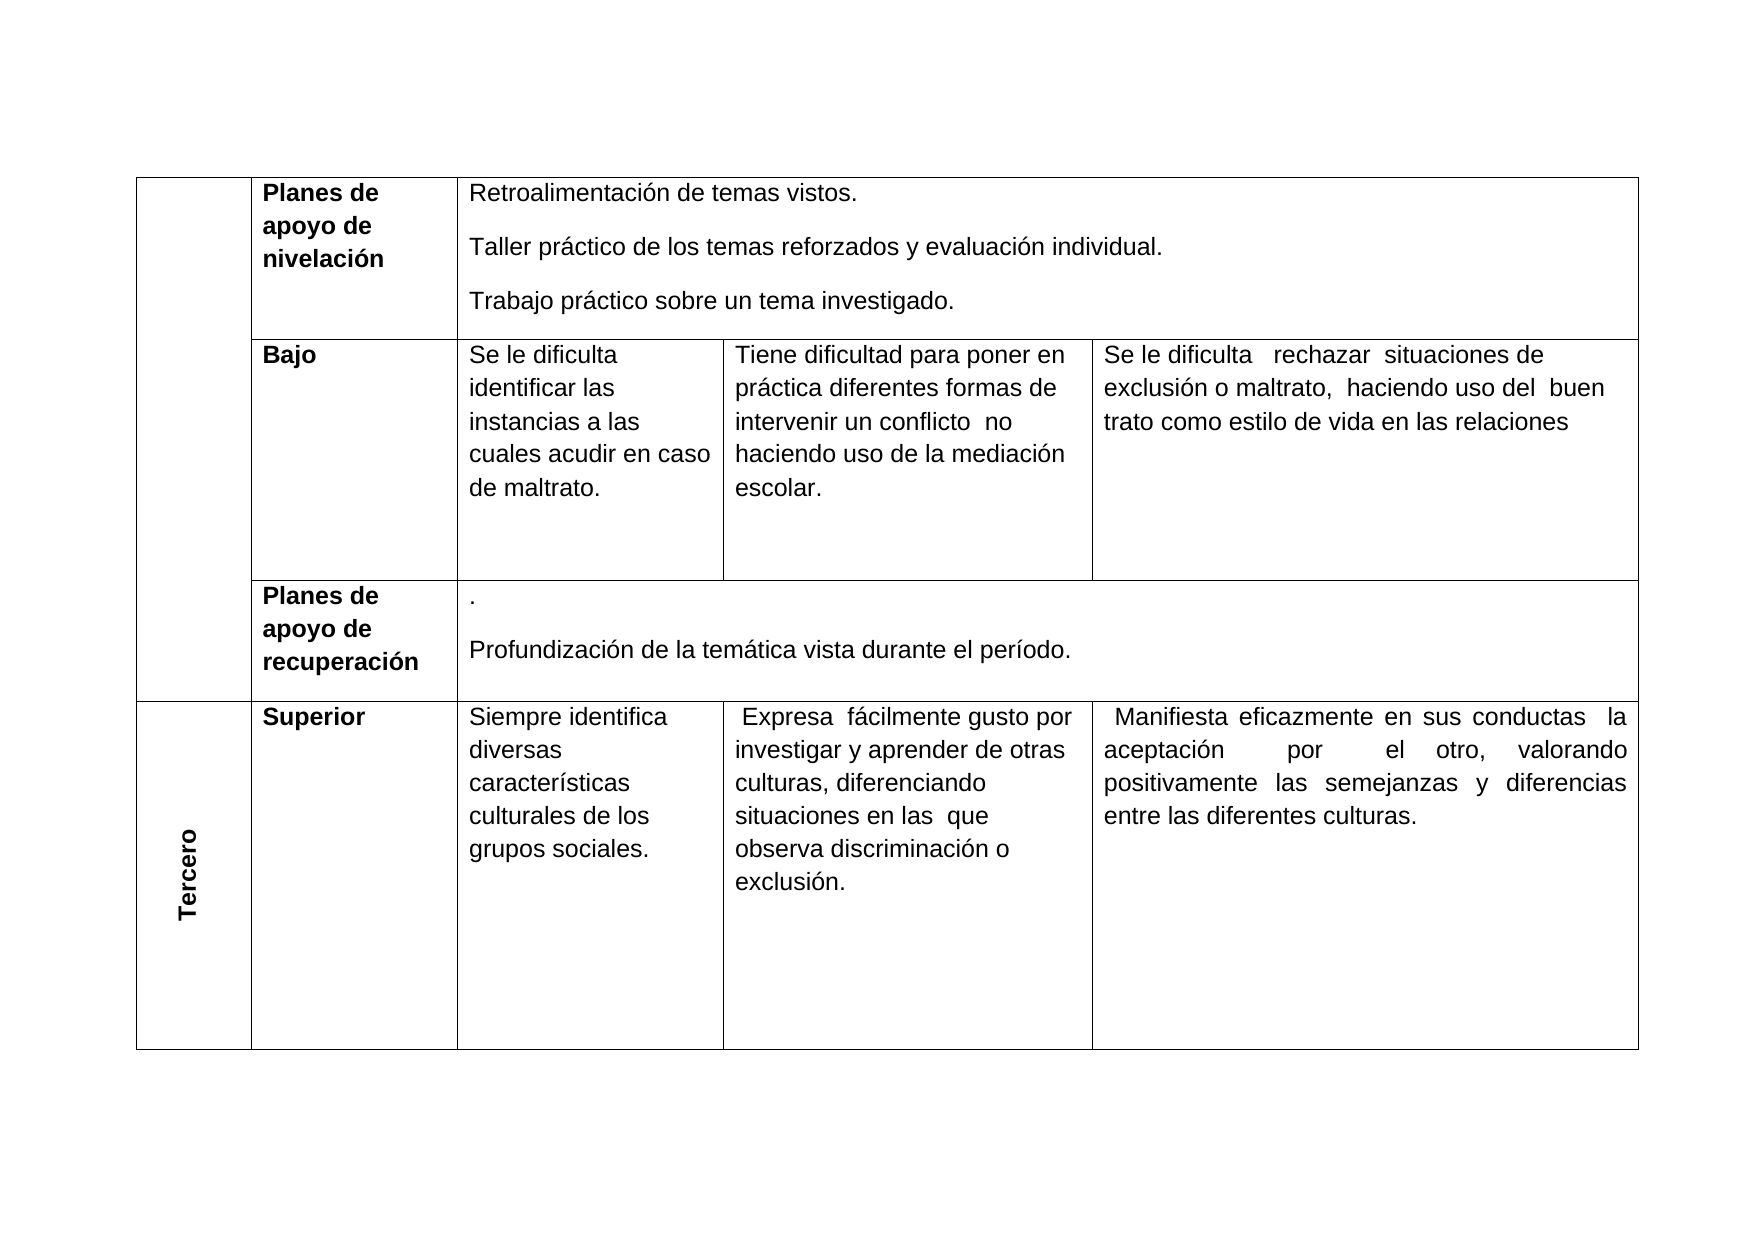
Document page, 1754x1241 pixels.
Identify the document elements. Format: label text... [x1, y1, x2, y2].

table_cell Manifiesta eficazmente en sus conductas la aceptación por el otro, valorando positivamente las semejanzas y diferencias entre las diferentes culturas. [1093, 702, 1638, 1049]
table_cell Siempre identifica diversas características culturales de los grupos sociales. [458, 702, 723, 1049]
table_cell Se le dificulta rechazar situaciones de exclusión o maltrato, haciendo uso del buen trato como estilo de vida en las relaciones [1093, 340, 1638, 580]
table_cell Bajo [252, 340, 457, 580]
table_cell Tiene dificultad para poner en práctica diferentes formas de intervenir un conflicto no haciendo uso de la mediación escolar. [724, 340, 1092, 580]
table_cell Tercero [137, 702, 251, 1049]
table_cell Planes de apoyo de nivelación [252, 178, 457, 339]
table_cell Se le dificulta identificar las instancias a las cuales acudir en caso de maltrato. [458, 340, 723, 580]
table_cell Planes de apoyo de recuperación [252, 581, 457, 701]
table_cell Expresa fácilmente gusto por investigar y aprender de otras culturas, diferenciando situaciones en las que observa discriminación o exclusión. [724, 702, 1092, 1049]
table_cell Superior [252, 702, 457, 1049]
table_cell Retroalimentación de temas vistos. Taller práctico de los temas reforzados y evaluación individual. Trabajo práctico sobre un tema investigado. [458, 178, 1638, 339]
table_cell . Profundización de la temática vista durante el período. [458, 581, 1638, 701]
